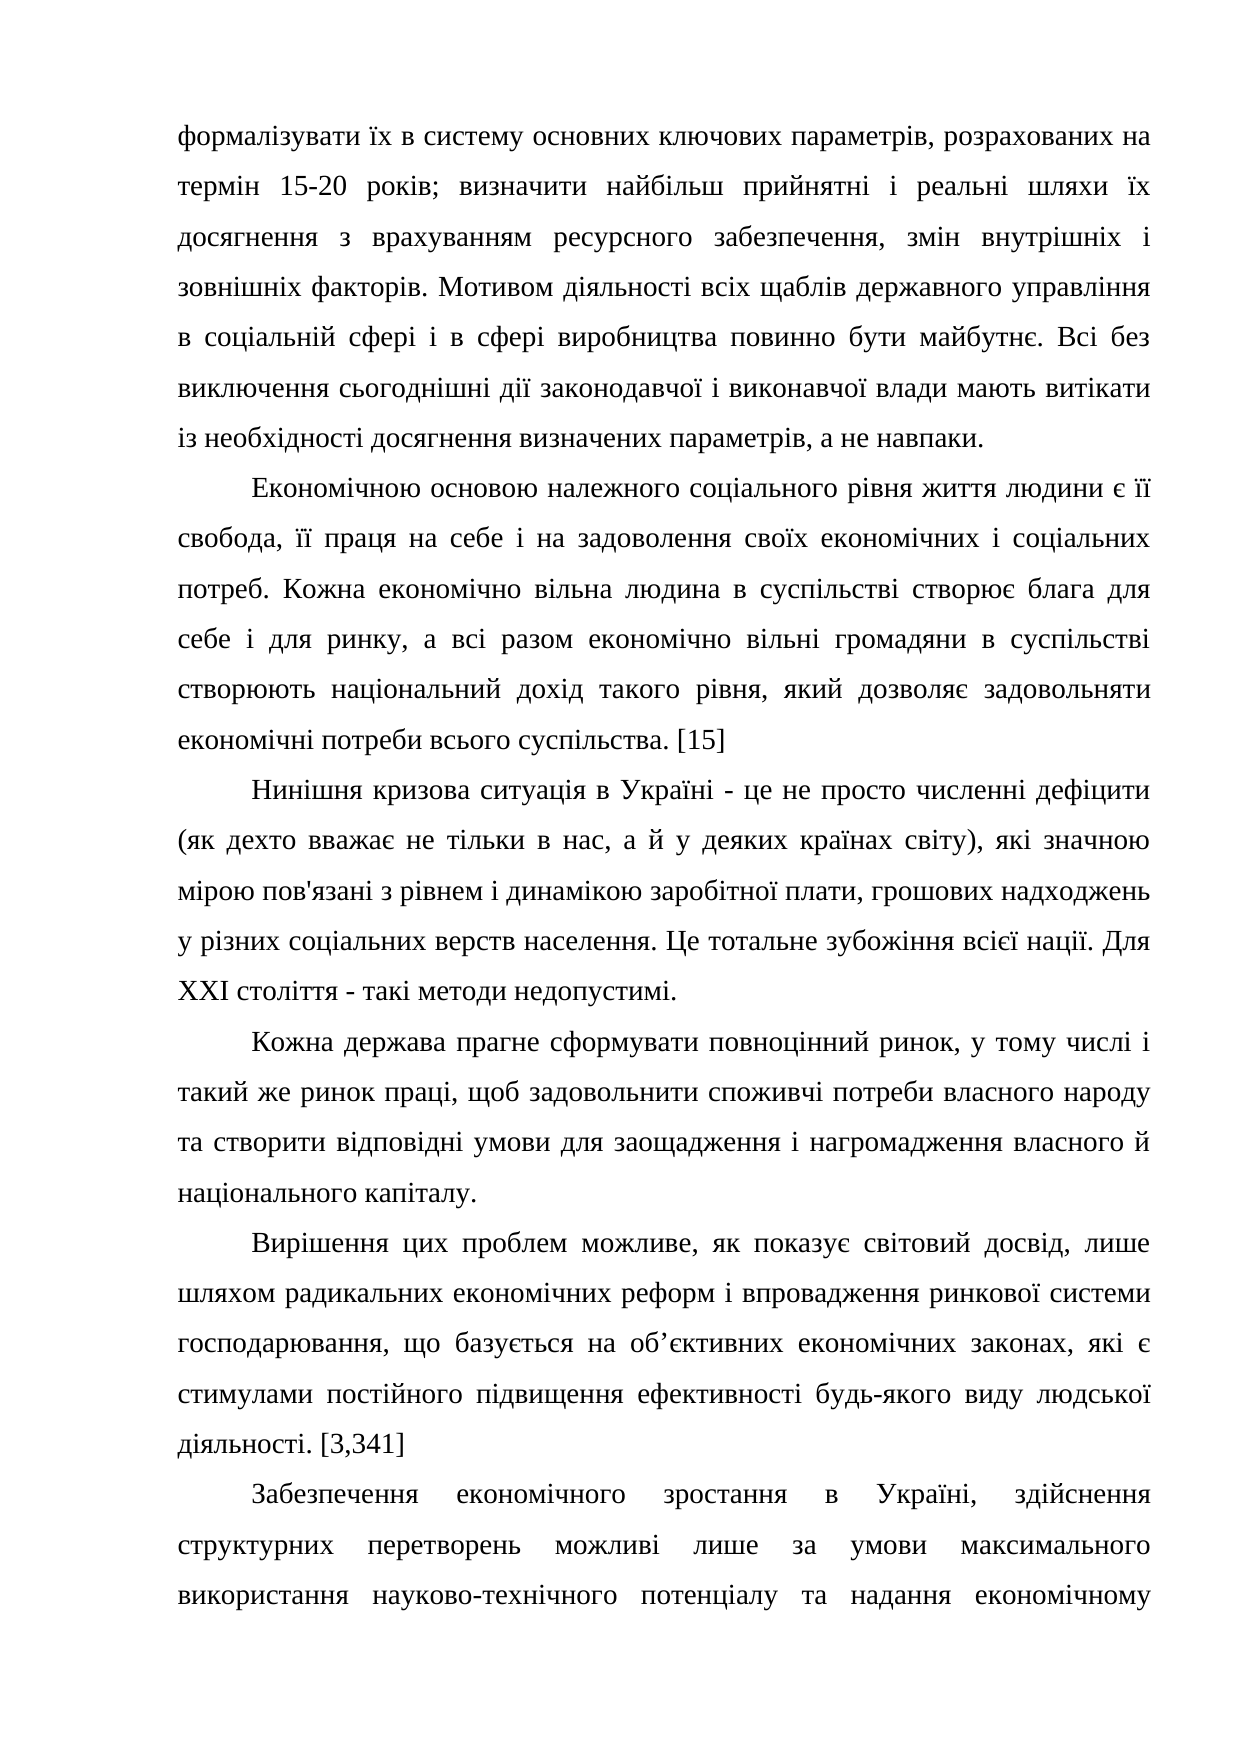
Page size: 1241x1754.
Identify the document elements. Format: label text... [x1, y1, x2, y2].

text Економічною основою належного соціального рівня життя людини є її свобода, її праця на себе і на задоволення своїх економічних і соціальних потреб. Кожна економічно вільна людина в суспільстві створює блага для себе і для ринку, а всі разом економічно вільні громадяни в суспільстві створюють національний дохід такого рівня, який дозволяє задовольняти економічні потреби всього суспільства. [15] [177, 470, 1152, 755]
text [177, 1477, 1152, 1611]
text Кожна держава прагне сформувати повноцінний ринок, у тому числі і такий же ринок праці, щоб задовольнити споживчі потреби власного народу та створити відповідні умови для заощадження і нагромадження власного й національного капіталу. [177, 1024, 1152, 1208]
text Нинішня кризова ситуація в Україні - це не просто численні дефіцити (як дехто вважає не тільки в нас, а й у деяких країнах світу), які значною мірою пов'язані з рівнем і динамікою заробітної плати, грошових надходжень у різних соціальних верств населення. Це тотальне зубожіння всієї нації. Для XXI століття - такі методи недопустимі. [177, 772, 1152, 1007]
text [177, 118, 1152, 453]
text Вирішення цих проблем можливе, як показує світовий досвід, лише шляхом радикальних економічних реформ і впровадження ринкової системи господарювання, що базується на об’єктивних економічних законах, які є стимулами постійного підвищення ефективності будь-якого виду людської діяльності. [3,341] [177, 1225, 1152, 1460]
